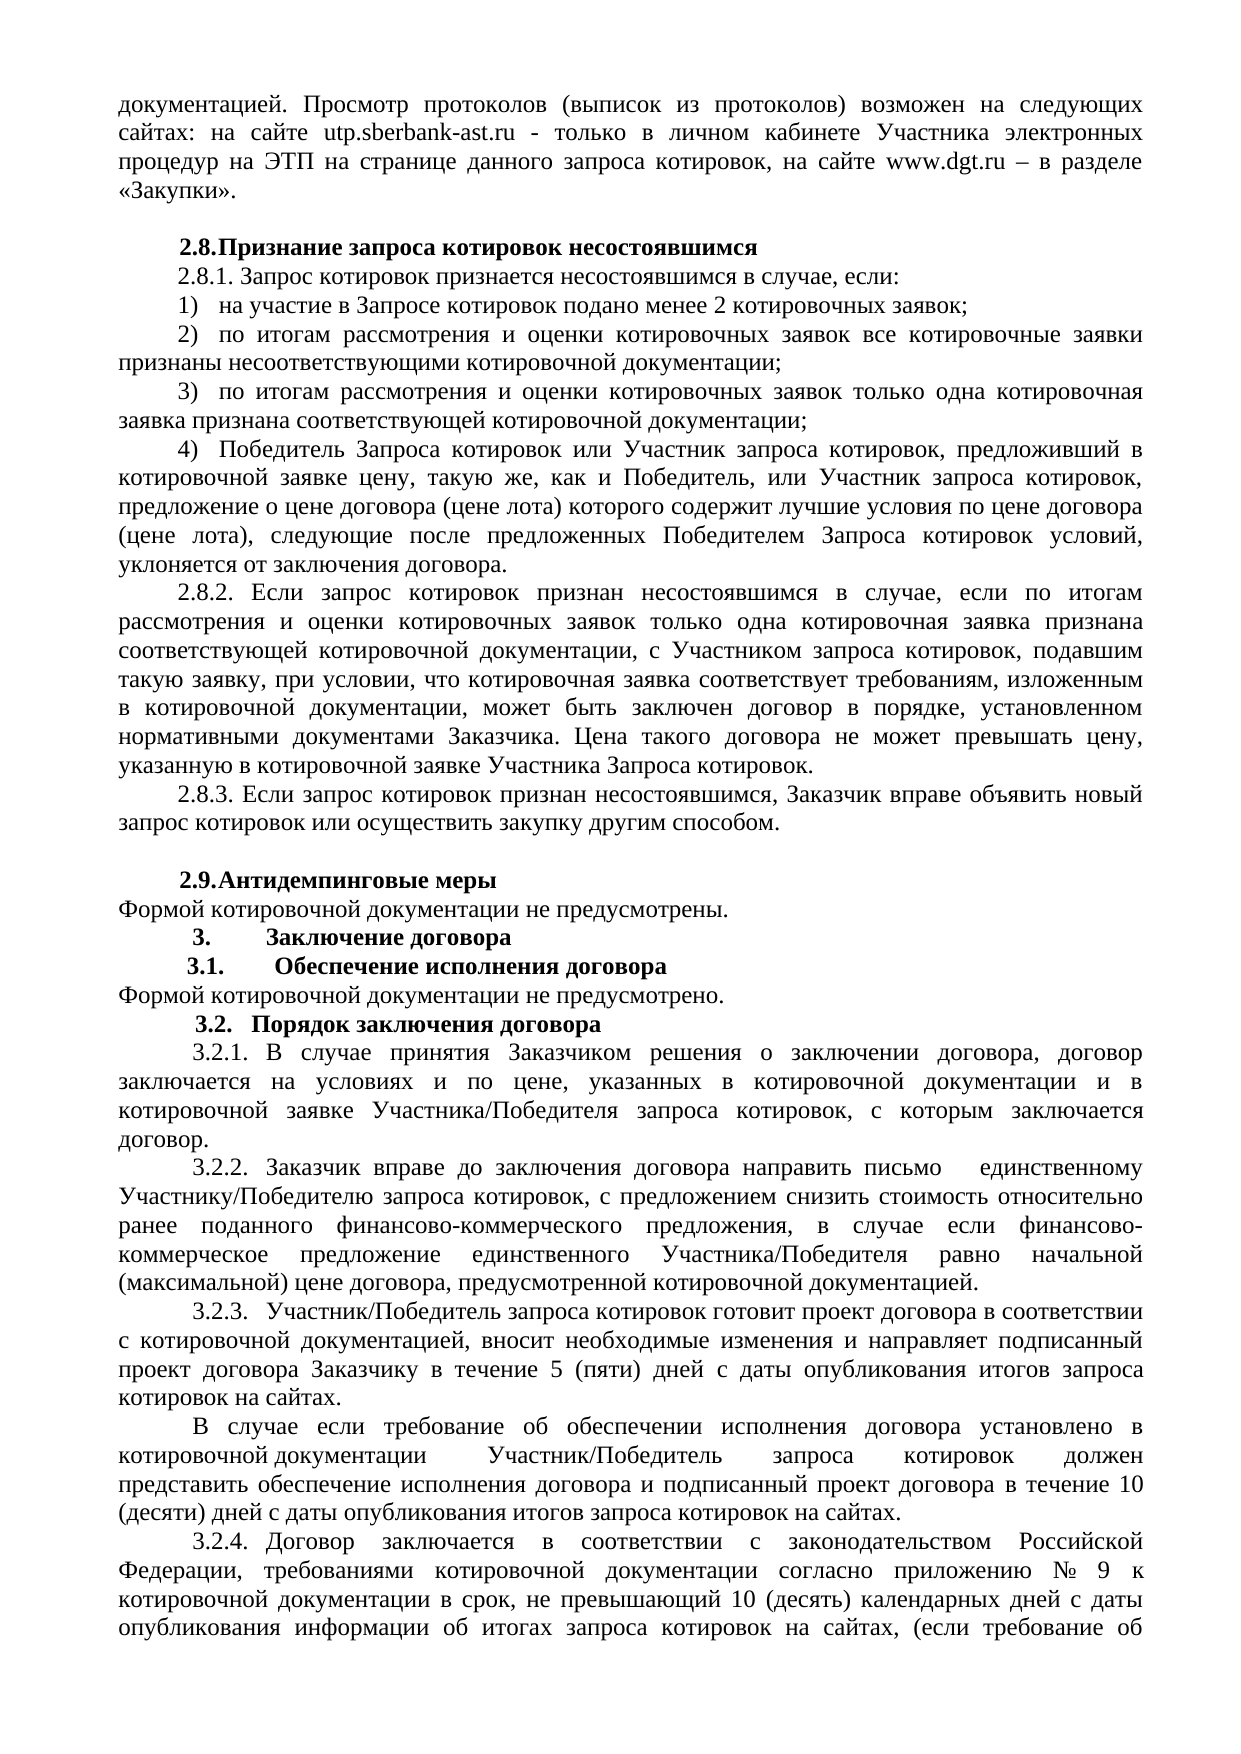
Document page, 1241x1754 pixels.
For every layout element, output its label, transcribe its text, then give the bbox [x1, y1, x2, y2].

text 2.8.2. Если запрос котировок признан несостоявшимся в случае, если по итогам рассмотрения и оценки котировочных заявок только одна котировочная заявка признана соответствующей котировочной документации, с Участником запроса котировок, подавшим такую заявку, при условии, что котировочная заявка соответствует требованиям, изложенным в котировочной документации, может быть заключен договор в порядке, установленном нормативными документами Заказчика. Цена такого договора не может превышать цену, указанную в котировочной заявке Участника Запроса котировок. [118, 577, 1144, 779]
text В случае если требование об обеспечении исполнения договора установлено в котировочной документации Участник/Победитель запроса котировок должен представить обеспечение исполнения договора и подписанный проект договора в течение 10 (десяти) дней с даты опубликования итогов запроса котировок на сайтах. [118, 1411, 1144, 1526]
subtitle Заключение договора [192, 922, 1144, 951]
subtitle Признание запроса котировок несостоявшимся [179, 232, 1144, 261]
text Формой котировочной документации не предусмотрены. [118, 894, 1144, 922]
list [118, 1526, 1144, 1641]
list В случае принятия Заказчиком решения о заключении договора, договор заключается на условиях и по цене, указанных в котировочной документации и в котировочной заявке Участника/Победителя запроса котировок, с которым заключается договор. [118, 1037, 1144, 1152]
subtitle Антидемпинговые меры [179, 865, 1144, 894]
subtitle Порядок заключения договора [195, 1009, 1144, 1037]
list Заказчик вправе до заключения договора направить письмо единственному Участнику/Победителю запроса котировок, с предложением снизить стоимость относительно ранее поданного финансово-коммерческого предложения, в случае если финансово-коммерческое предложение единственного Участника/Победителя равно начальной (максимальной) цене договора, предусмотренной котировочной документацией. [118, 1152, 1144, 1296]
list по итогам рассмотрения и оценки котировочных заявок все котировочные заявки признаны несоответствующими котировочной документации; [118, 319, 1144, 376]
text 2.8.3. Если запрос котировок признан несостоявшимся, Заказчик вправе объявить новый запрос котировок или осуществить закупку другим способом. [118, 779, 1144, 836]
text 2.8.1. Запрос котировок признается несостоявшимся в случае, если: [118, 261, 1144, 290]
subtitle 3.1. Обеспечение исполнения договора [143, 951, 1144, 980]
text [118, 89, 1144, 204]
list по итогам рассмотрения и оценки котировочных заявок только одна котировочная заявка признана соответствующей котировочной документации; [118, 376, 1144, 434]
list на участие в Запросе котировок подано менее 2 котировочных заявок; [118, 290, 1144, 319]
list Победитель Запроса котировок или Участник запроса котировок, предложивший в котировочной заявке цену, такую же, как и Победитель, или Участник запроса котировок, предложение о цене договора (цене лота) которого содержит лучшие условия по цене договора (цене лота), следующие после предложенных Победителем Запроса котировок условий, уклоняется от заключения договора. [118, 434, 1144, 577]
list Участник/Победитель запроса котировок готовит проект договора в соответствии с котировочной документацией, вносит необходимые изменения и направляет подписанный проект договора Заказчику в течение 5 (пяти) дней с даты опубликования итогов запроса котировок на сайтах. [118, 1296, 1144, 1411]
text Формой котировочной документации не предусмотрено. [118, 980, 1144, 1009]
